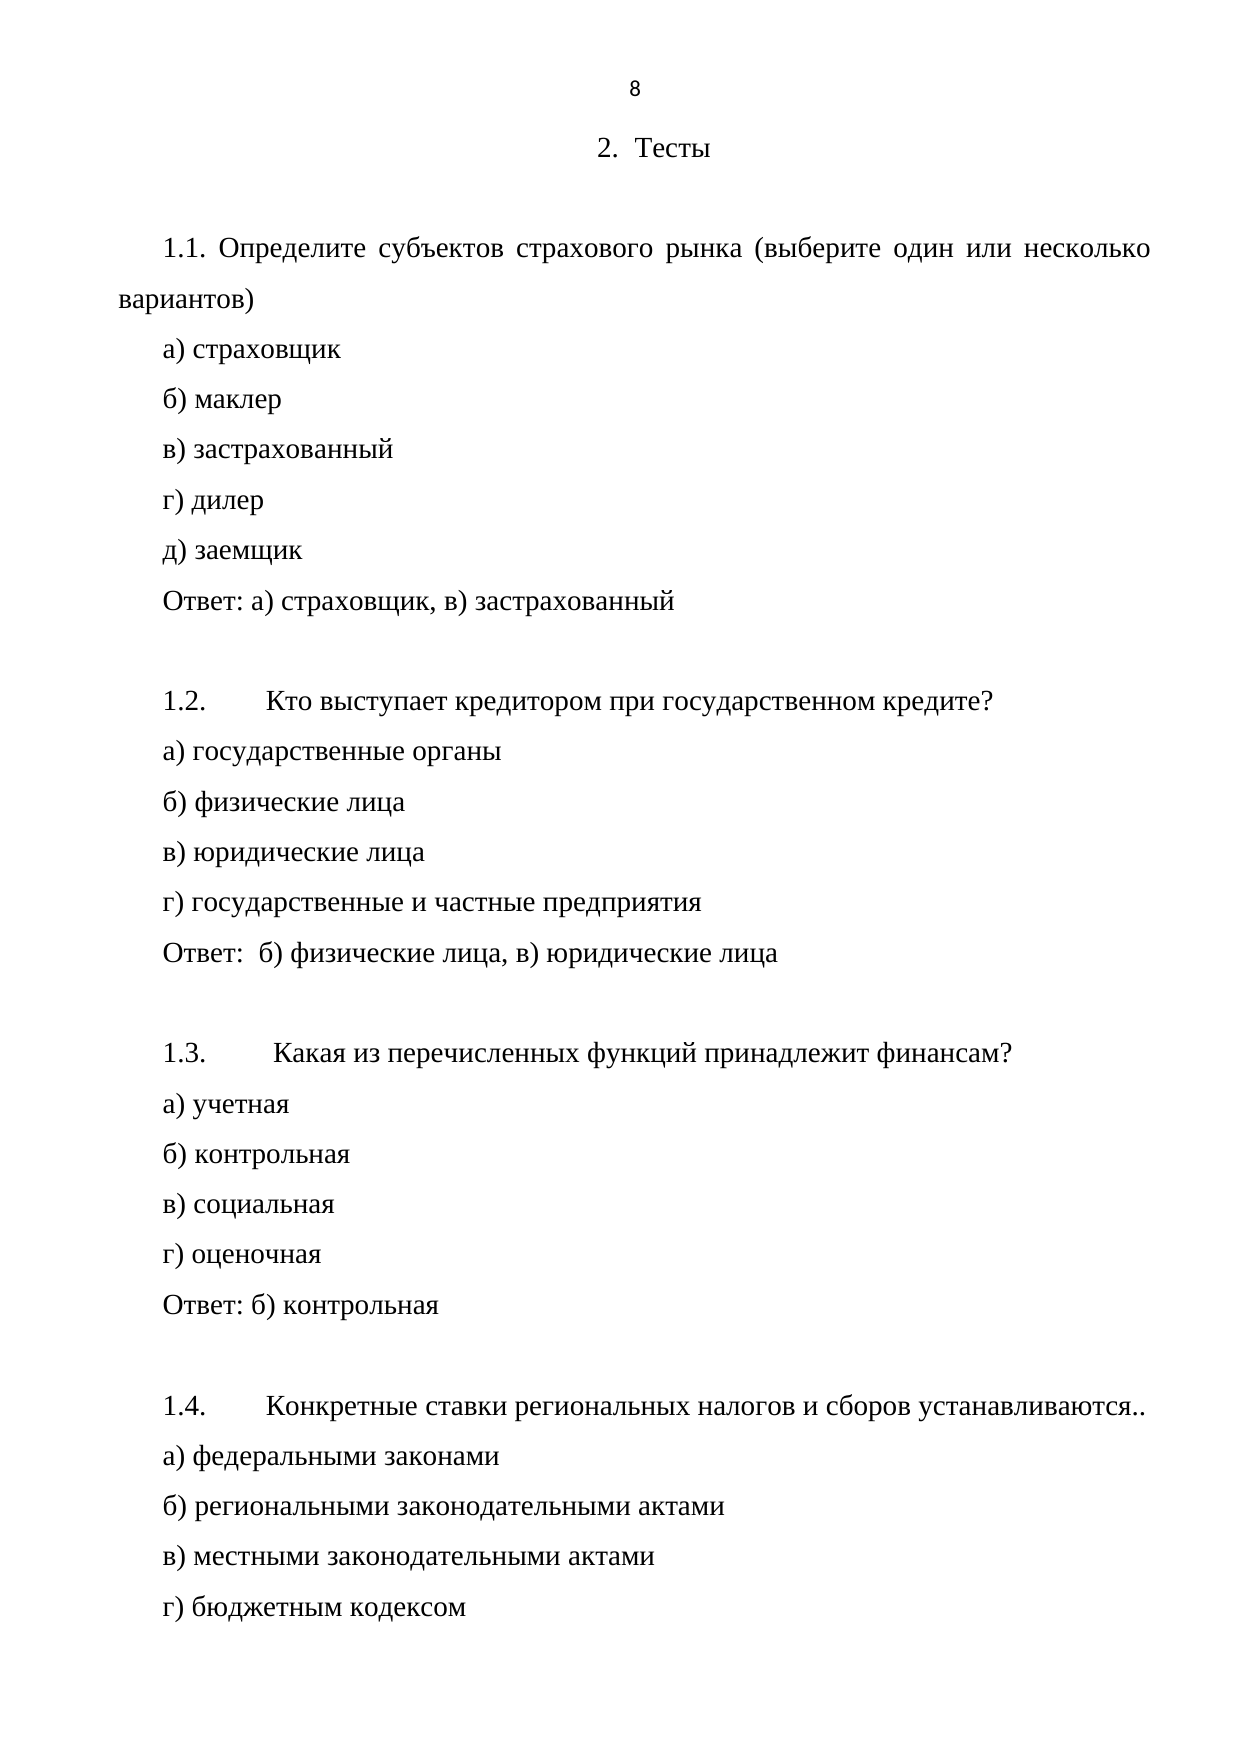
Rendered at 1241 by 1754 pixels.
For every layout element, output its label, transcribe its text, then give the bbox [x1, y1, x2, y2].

list Кто выступает кредитором при государственном кредите? [118, 683, 1152, 717]
list а) страховщик [118, 331, 1152, 364]
list б) маклер [118, 381, 1152, 415]
list в) застрахованный [118, 432, 1152, 465]
list Ответ: а) страховщик, в) застрахованный [118, 583, 1152, 616]
list Тесты [156, 130, 1152, 163]
list Ответ: б) контрольная [118, 1287, 1152, 1321]
list в) социальная [118, 1186, 1152, 1220]
list д) заемщик [118, 532, 1152, 566]
list б) контрольная [118, 1136, 1152, 1169]
list а) федеральными законами [118, 1438, 1152, 1471]
text б) физические лица [118, 784, 1152, 817]
list б) региональными законодательными актами [118, 1488, 1152, 1522]
list в) местными законодательными актами [118, 1538, 1152, 1572]
list а) учетная [118, 1086, 1152, 1119]
list г) дилер [118, 482, 1152, 516]
list г) оценочная [118, 1237, 1152, 1270]
list Конкретные ставки региональных налогов и сборов устанавливаются.. [118, 1388, 1152, 1421]
list Ответ: б) физические лица, в) юридические лица [118, 935, 1152, 968]
text 1.1. Определите субъектов страхового рынка (выберите один или несколько вариантов) [118, 230, 1152, 314]
text в) юридические лица [118, 834, 1152, 868]
list а) государственные органы [118, 733, 1152, 767]
list Какая из перечисленных функций принадлежит финансам? [118, 1035, 1152, 1069]
text г) государственные и частные предприятия [118, 884, 1152, 918]
list г) бюджетным кодексом [118, 1589, 1152, 1622]
